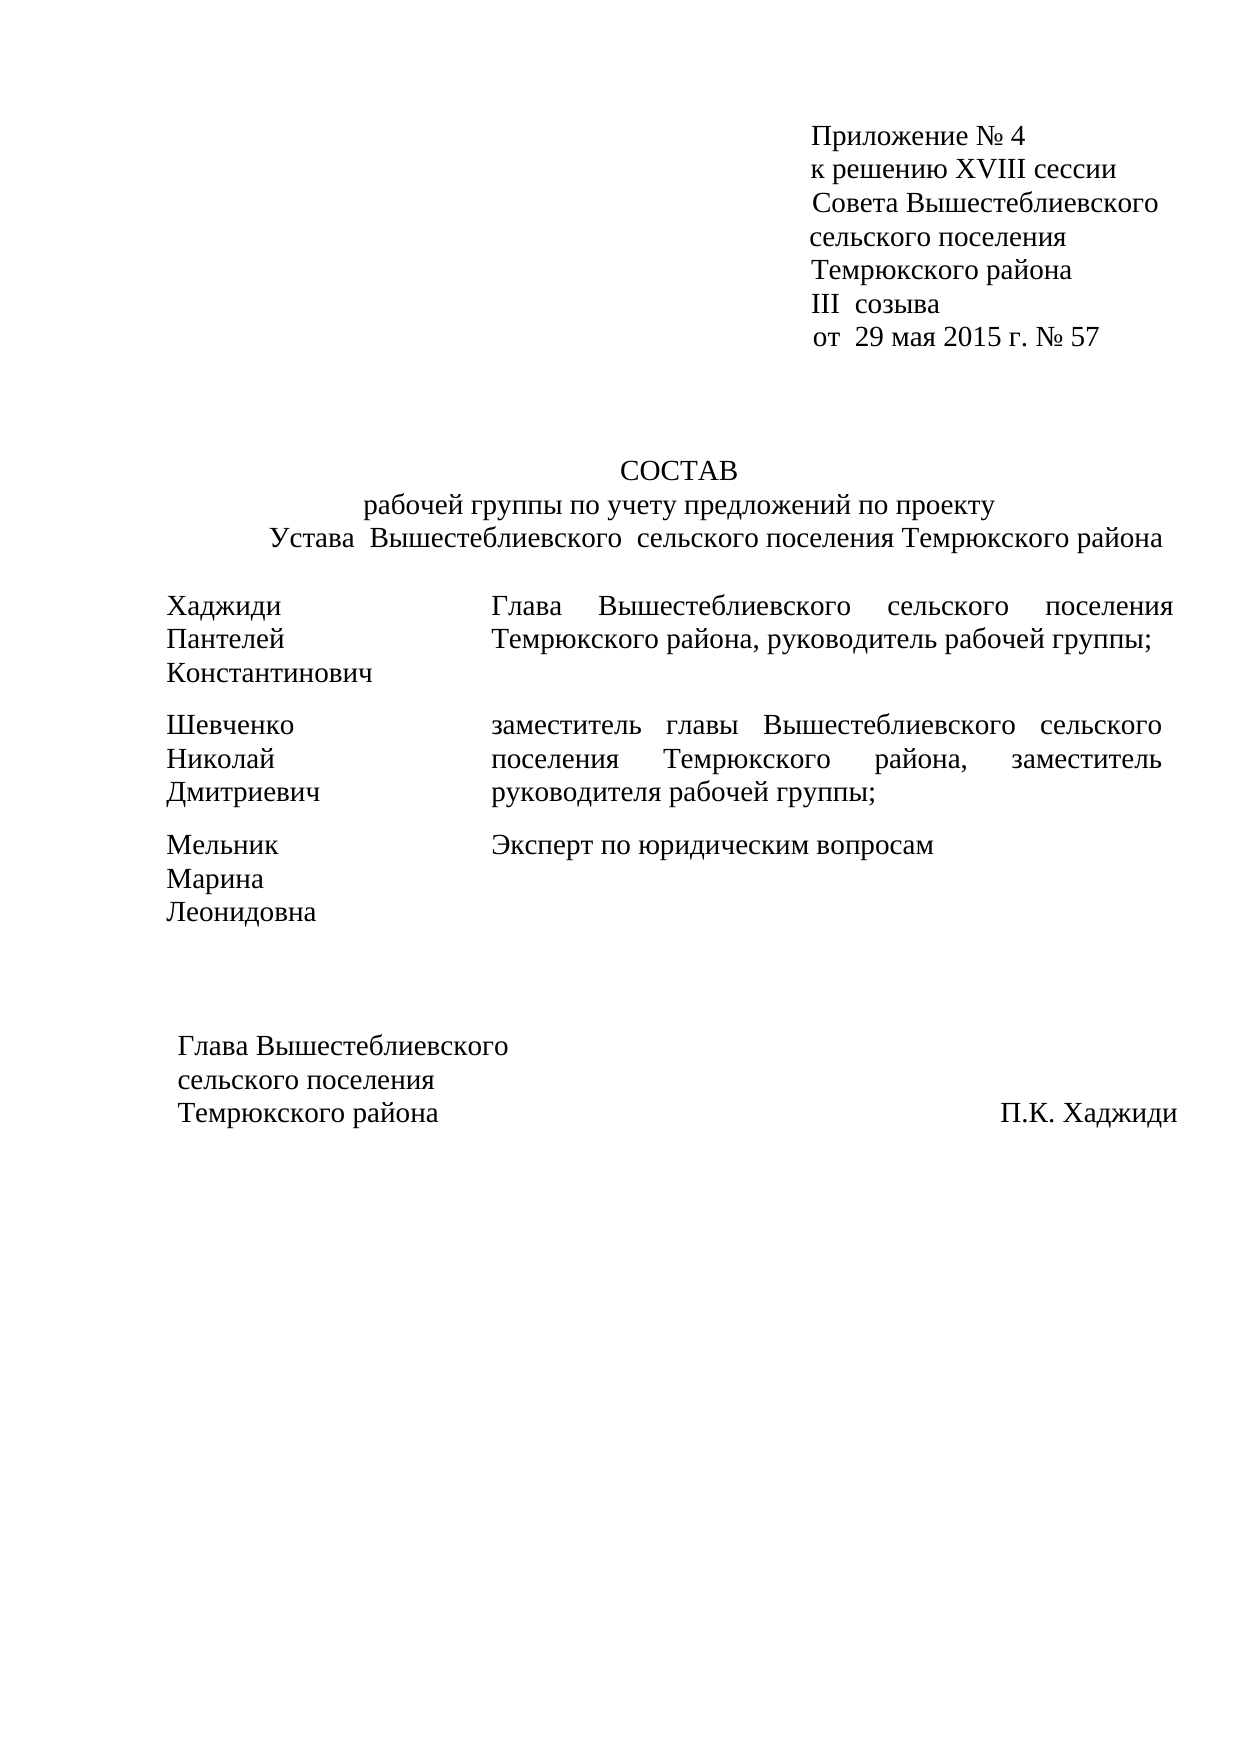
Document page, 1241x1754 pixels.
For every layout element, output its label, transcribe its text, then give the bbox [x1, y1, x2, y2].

text Темрюкского района [694, 252, 1182, 286]
text Темрюкского района П.К. Хаджиди [177, 1096, 1181, 1129]
text III созыва [694, 286, 1182, 319]
text СОСТАВ [177, 453, 1181, 487]
text сельского поселения [694, 219, 1182, 252]
table_cell Мельник Марина Леонидовна [155, 808, 480, 928]
text Приложение № 4 [694, 118, 1182, 152]
text Глава Вышестеблиевского [177, 1028, 1181, 1062]
table_cell заместитель главы Вышестеблиевского сельского поселения Темрюкского района, заместитель руководителя рабочей группы; [480, 688, 1174, 808]
text к решению ХVIII сессии [694, 152, 1182, 185]
table_cell Шевченко Николай Дмитриевич [155, 688, 480, 808]
text от 29 мая 2015 г. № 57 [694, 319, 1182, 353]
table_header Глава Вышестеблиевского сельского поселения Темрюкского района, руководитель рабочей группы; [480, 588, 1174, 688]
table_header Хаджиди Пантелей Константинович [155, 588, 480, 688]
text Устава Вышестеблиевского сельского поселения Темрюкского района [177, 521, 1181, 554]
text рабочей группы по учету предложений по проекту [177, 487, 1181, 521]
text сельского поселения [177, 1062, 1181, 1096]
text Совета Вышестеблиевского [694, 185, 1182, 219]
table_cell Эксперт по юридическим вопросам [480, 808, 1174, 928]
